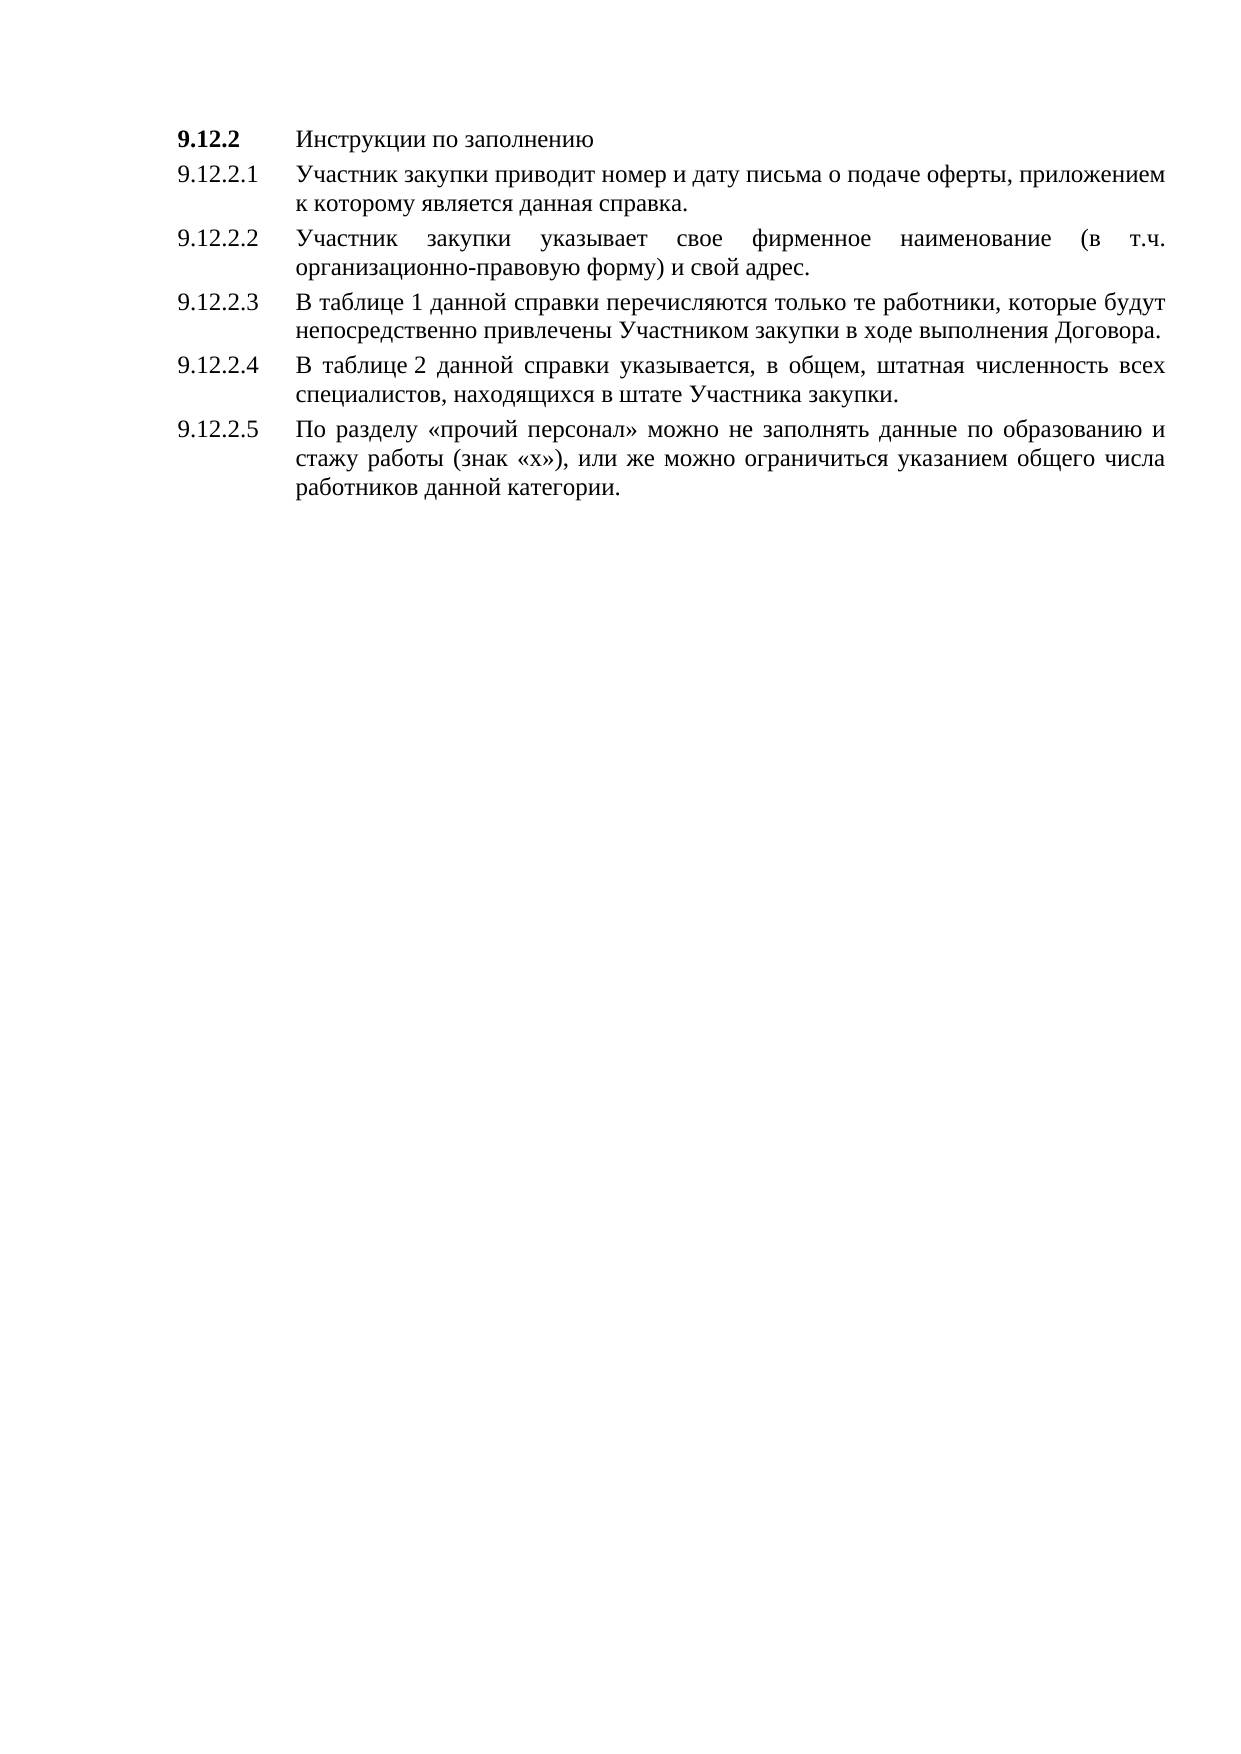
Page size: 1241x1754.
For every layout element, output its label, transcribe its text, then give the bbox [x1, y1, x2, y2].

list Участник закупки указывает свое фирменное наименование (в т.ч. организационно-правовую форму) и свой адрес. [177, 223, 1167, 281]
list В таблице 1 данной справки перечисляются только те работники, которые будут непосредственно привлечены Участником закупки в ходе выполнения Договора. [177, 287, 1167, 344]
list В таблице 2 данной справки указывается, в общем, штатная численность всех специалистов, находящихся в штате Участника закупки. [177, 351, 1167, 408]
list Инструкции по заполнению [177, 124, 1167, 153]
list Участник закупки приводит номер и дату письма о подаче оферты, приложением к которому является данная справка. [177, 159, 1167, 217]
list По разделу «прочий персонал» можно не заполнять данные по образованию и стажу работы (знак «х»), или же можно ограничиться указанием общего числа работников данной категории. [177, 414, 1167, 501]
